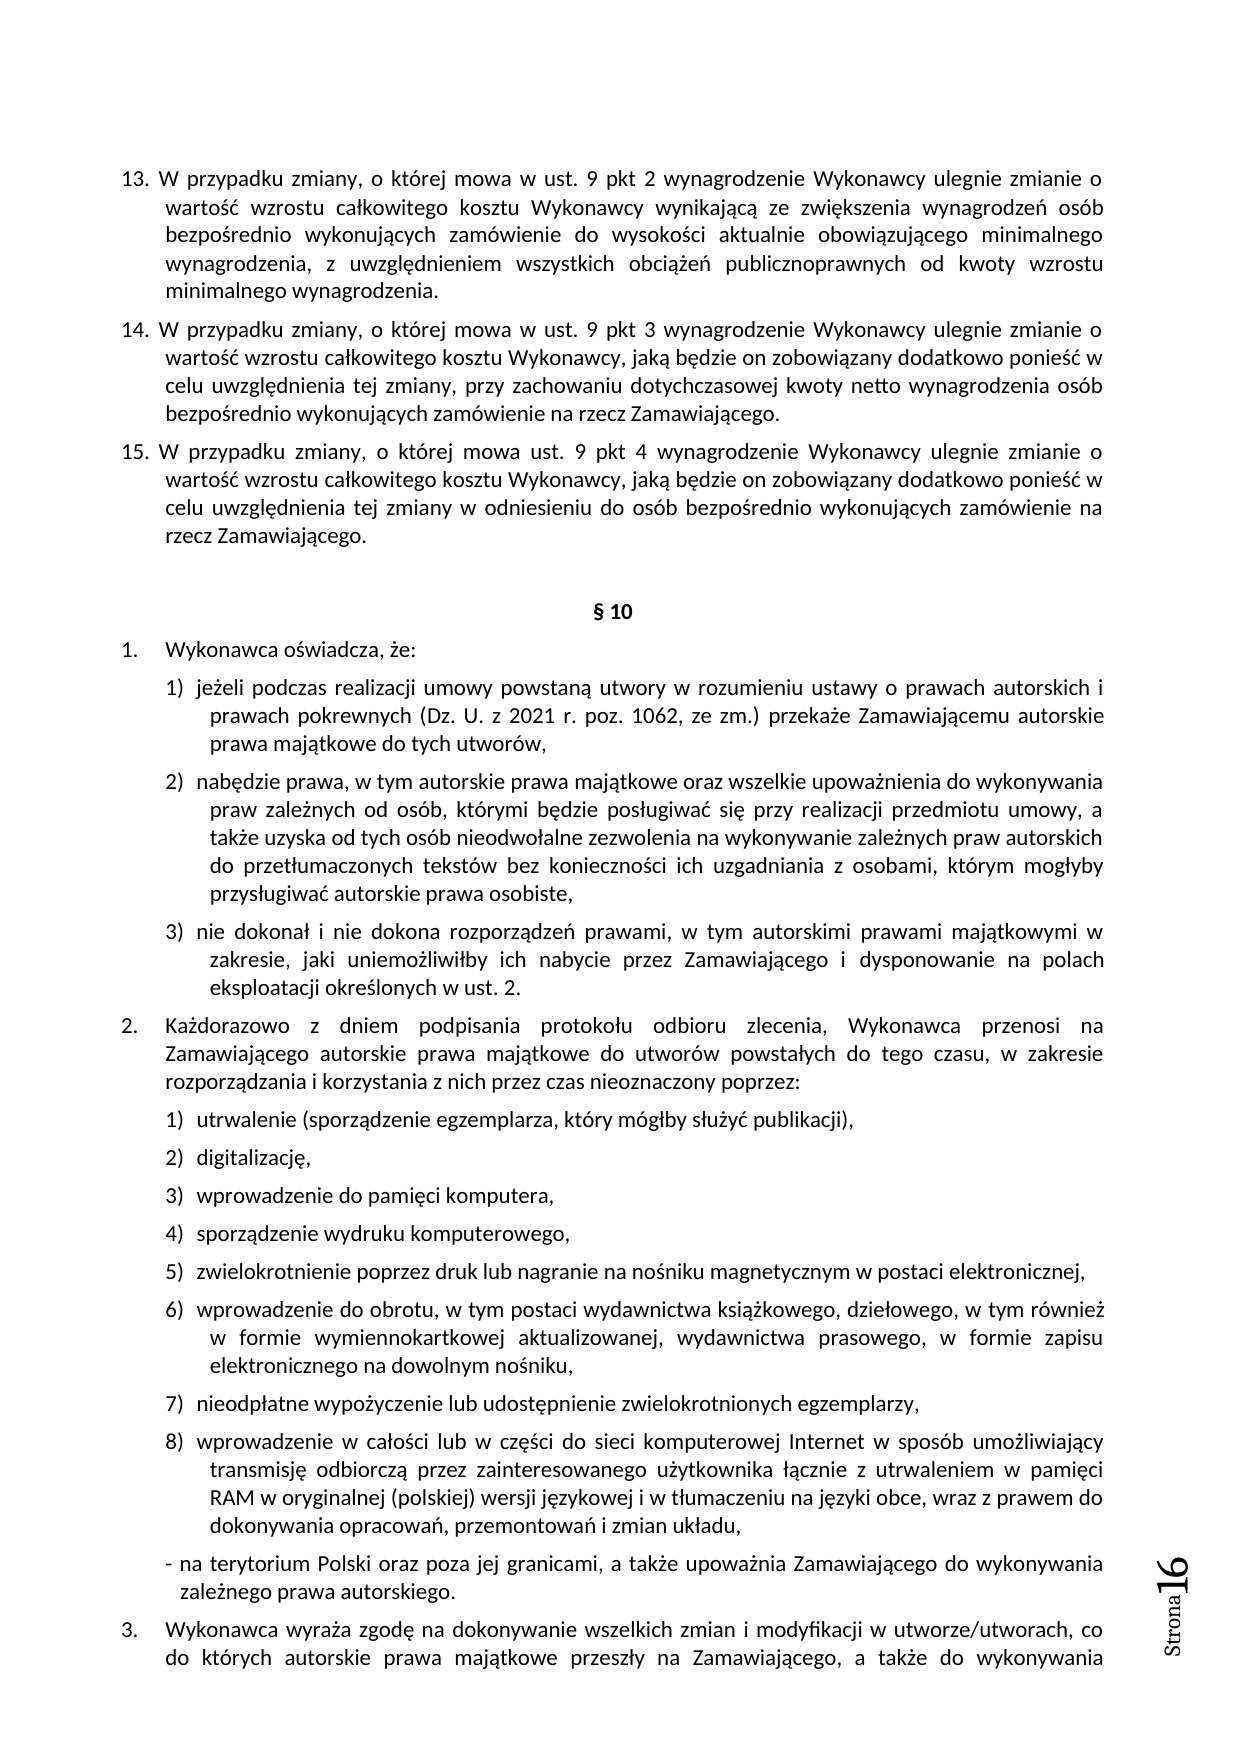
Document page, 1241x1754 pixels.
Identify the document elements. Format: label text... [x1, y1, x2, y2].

list Każdorazowo z dniem podpisania protokołu odbioru zlecenia, Wykonawca przenosi na Zamawiającego autorskie prawa majątkowe do utworów powstałych do tego czasu, w zakresie rozporządzania i korzystania z nich przez czas nieoznaczony poprzez: [121, 1011, 1105, 1095]
list wprowadzenie w całości lub w części do sieci komputerowej Internet w sposób umożliwiający transmisję odbiorczą przez zainteresowanego użytkownika łącznie z utrwaleniem w pamięci RAM w oryginalnej (polskiej) wersji językowej i w tłumaczeniu na języki obce, wraz z prawem do dokonywania opracowań, przemontowań i zmian układu, [165, 1427, 1105, 1539]
list W przypadku zmiany, o której mowa w ust. 9 pkt 2 wynagrodzenie Wykonawcy ulegnie zmianie o wartość wzrostu całkowitego kosztu Wykonawcy wynikającą ze zwiększenia wynagrodzeń osób bezpośrednio wykonujących zamówienie do wysokości aktualnie obowiązującego minimalnego wynagrodzenia, z uwzględnieniem wszystkich obciążeń publicznoprawnych od kwoty wzrostu minimalnego wynagrodzenia. [121, 164, 1105, 305]
list nabędzie prawa, w tym autorskie prawa majątkowe oraz wszelkie upoważnienia do wykonywania praw zależnych od osób, którymi będzie posługiwać się przy realizacji przedmiotu umowy, a także uzyska od tych osób nieodwołalne zezwolenia na wykonywanie zależnych praw autorskich do przetłumaczonych tekstów bez konieczności ich uzgadniania z osobami, którym mogłyby przysługiwać autorskie prawa osobiste, [165, 767, 1105, 907]
list nieodpłatne wypożyczenie lub udostępnienie zwielokrotnionych egzemplarzy, [165, 1389, 1105, 1417]
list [121, 1616, 1105, 1672]
list nie dokonał i nie dokona rozporządzeń prawami, w tym autorskimi prawami majątkowymi w zakresie, jaki uniemożliwiłby ich nabycie przez Zamawiającego i dysponowanie na polach eksploatacji określonych w ust. 2. [165, 917, 1105, 1001]
list digitalizację, [165, 1143, 1105, 1171]
list zwielokrotnienie poprzez druk lub nagranie na nośniku magnetycznym w postaci elektronicznej, [165, 1257, 1105, 1285]
list W przypadku zmiany, o której mowa ust. 9 pkt 4 wynagrodzenie Wykonawcy ulegnie zmianie o wartość wzrostu całkowitego kosztu Wykonawcy, jaką będzie on zobowiązany dodatkowo ponieść w celu uwzględnienia tej zmiany w odniesieniu do osób bezpośrednio wykonujących zamówienie na rzecz Zamawiającego. [121, 437, 1105, 549]
text - na terytorium Polski oraz poza jej granicami, a także upoważnia Zamawiającego do wykonywania zależnego prawa autorskiego. [165, 1549, 1105, 1606]
list utrwalenie (sporządzenie egzemplarza, który mógłby służyć publikacji), [165, 1105, 1105, 1133]
text § 10 [121, 597, 1105, 625]
list wprowadzenie do obrotu, w tym postaci wydawnictwa książkowego, dziełowego, w tym również w formie wymiennokartkowej aktualizowanej, wydawnictwa prasowego, w formie zapisu elektronicznego na dowolnym nośniku, [165, 1295, 1105, 1379]
list W przypadku zmiany, o której mowa w ust. 9 pkt 3 wynagrodzenie Wykonawcy ulegnie zmianie o wartość wzrostu całkowitego kosztu Wykonawcy, jaką będzie on zobowiązany dodatkowo ponieść w celu uwzględnienia tej zmiany, przy zachowaniu dotychczasowej kwoty netto wynagrodzenia osób bezpośrednio wykonujących zamówienie na rzecz Zamawiającego. [121, 315, 1105, 427]
list sporządzenie wydruku komputerowego, [165, 1219, 1105, 1247]
list jeżeli podczas realizacji umowy powstaną utwory w rozumieniu ustawy o prawach autorskich i prawach pokrewnych (Dz. U. z 2021 r. poz. 1062, ze zm.) przekaże Zamawiającemu autorskie prawa majątkowe do tych utworów, [165, 673, 1105, 757]
list Wykonawca oświadcza, że: [121, 635, 1105, 663]
list wprowadzenie do pamięci komputera, [165, 1181, 1105, 1209]
